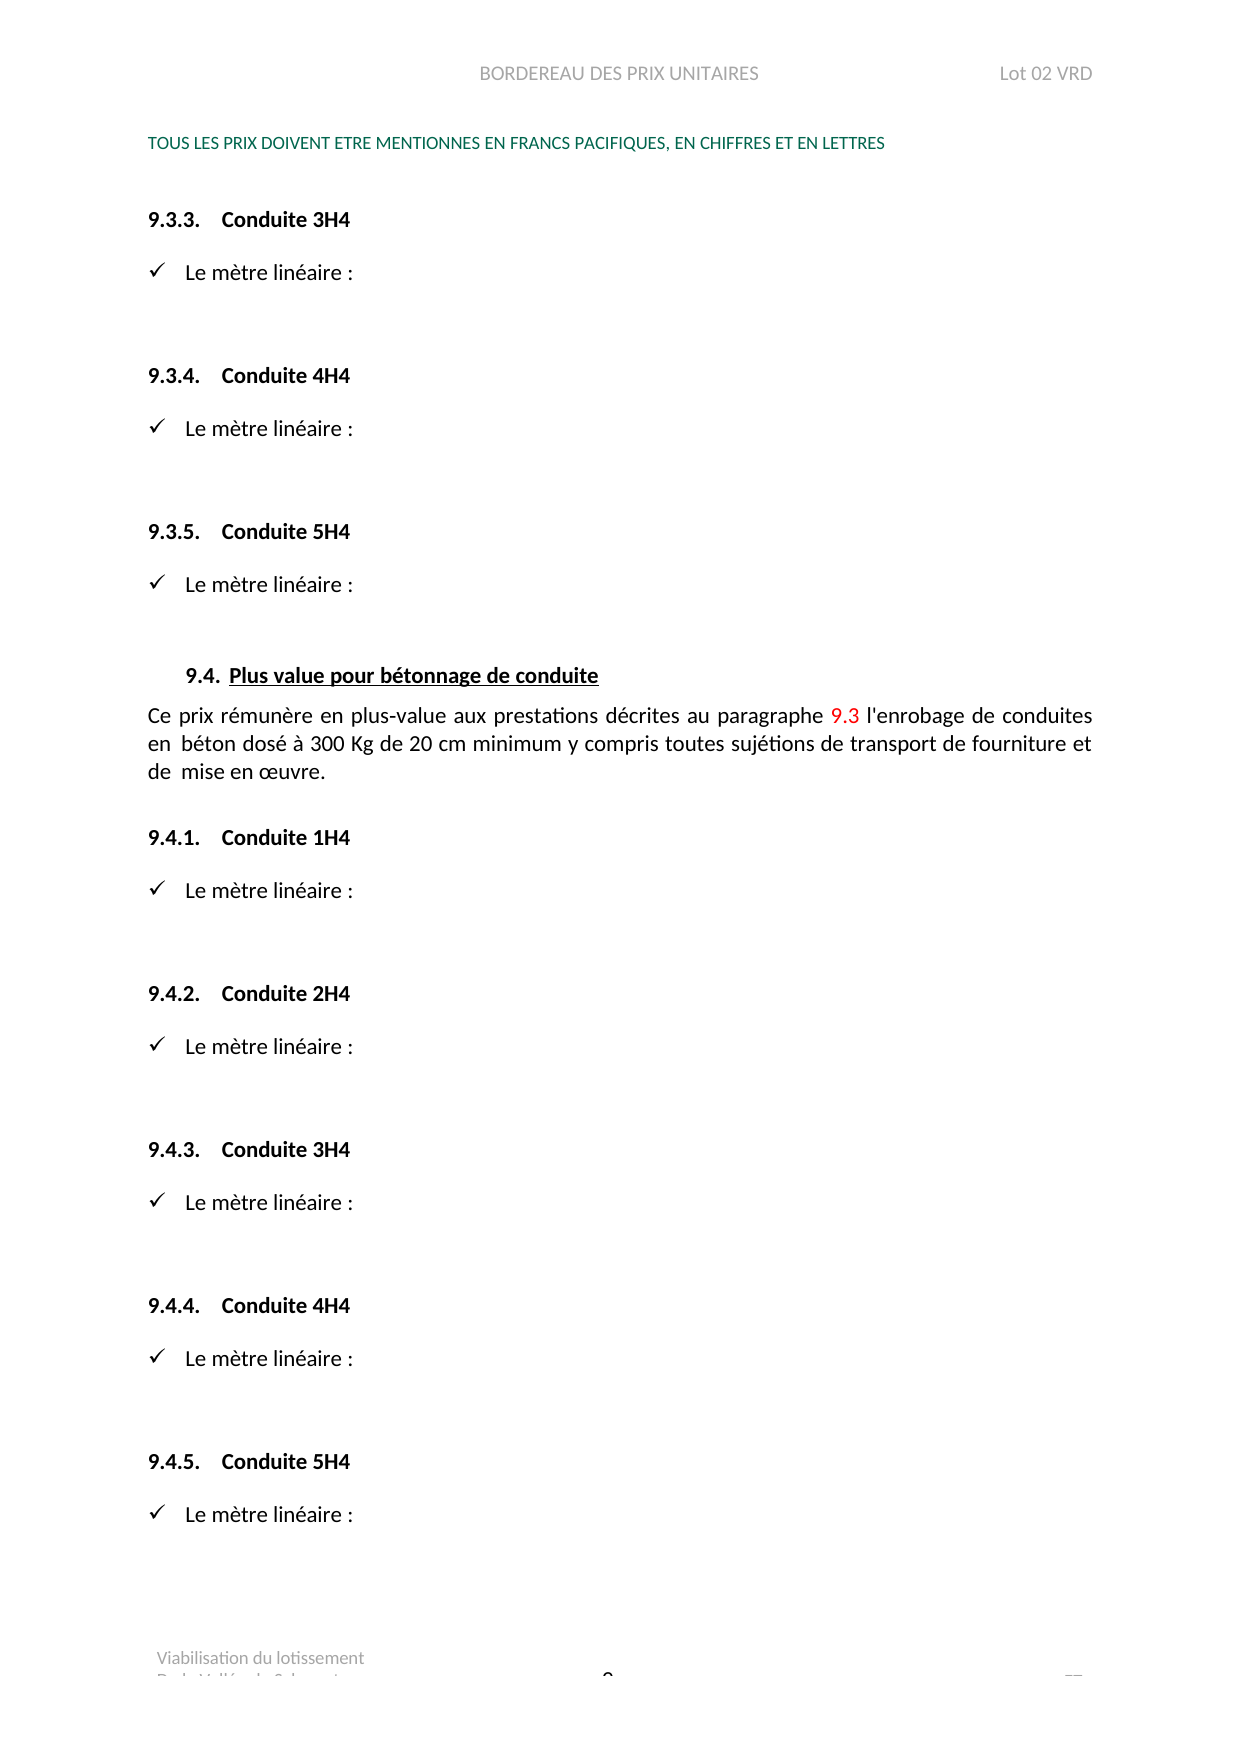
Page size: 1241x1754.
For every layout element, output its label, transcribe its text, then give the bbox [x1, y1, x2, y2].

text TOUS LES PRIX DOIVENT ETRE MENTIONNES EN FRANCS PACIFIQUES, EN CHIFFRES ET EN LETTRES [148, 132, 1105, 154]
subtitle Conduite 1H4 [148, 823, 1105, 851]
subtitle Conduite 3H4 [148, 1135, 1105, 1163]
list Le mètre linéaire : [148, 1188, 1105, 1216]
subtitle 9.4. Plus value pour bétonnage de conduite [185, 661, 1105, 689]
subtitle Conduite 3H4 [148, 205, 1105, 233]
subtitle Conduite 4H4 [148, 361, 1105, 389]
subtitle Conduite 2H4 [148, 979, 1105, 1007]
list Le mètre linéaire : [148, 1500, 1105, 1528]
list Le mètre linéaire : [148, 1032, 1105, 1060]
list Le mètre linéaire : [148, 876, 1105, 904]
list Le mètre linéaire : [148, 570, 1105, 598]
list Le mètre linéaire : [148, 1344, 1105, 1372]
subtitle Conduite 5H4 [148, 1447, 1105, 1475]
subtitle Conduite 5H4 [148, 517, 1105, 545]
subtitle Conduite 4H4 [148, 1291, 1105, 1319]
list Le mètre linéaire : [148, 414, 1105, 442]
list Le mètre linéaire : [148, 258, 1105, 286]
text Ce prix rémunère en plus‐value aux prestations décrites au paragraphe 9.3 l'enrobage de conduites en béton dosé à 300 Kg de 20 cm minimum y compris toutes sujétions de transport de fourniture et de mise en œuvre. [148, 701, 1093, 785]
